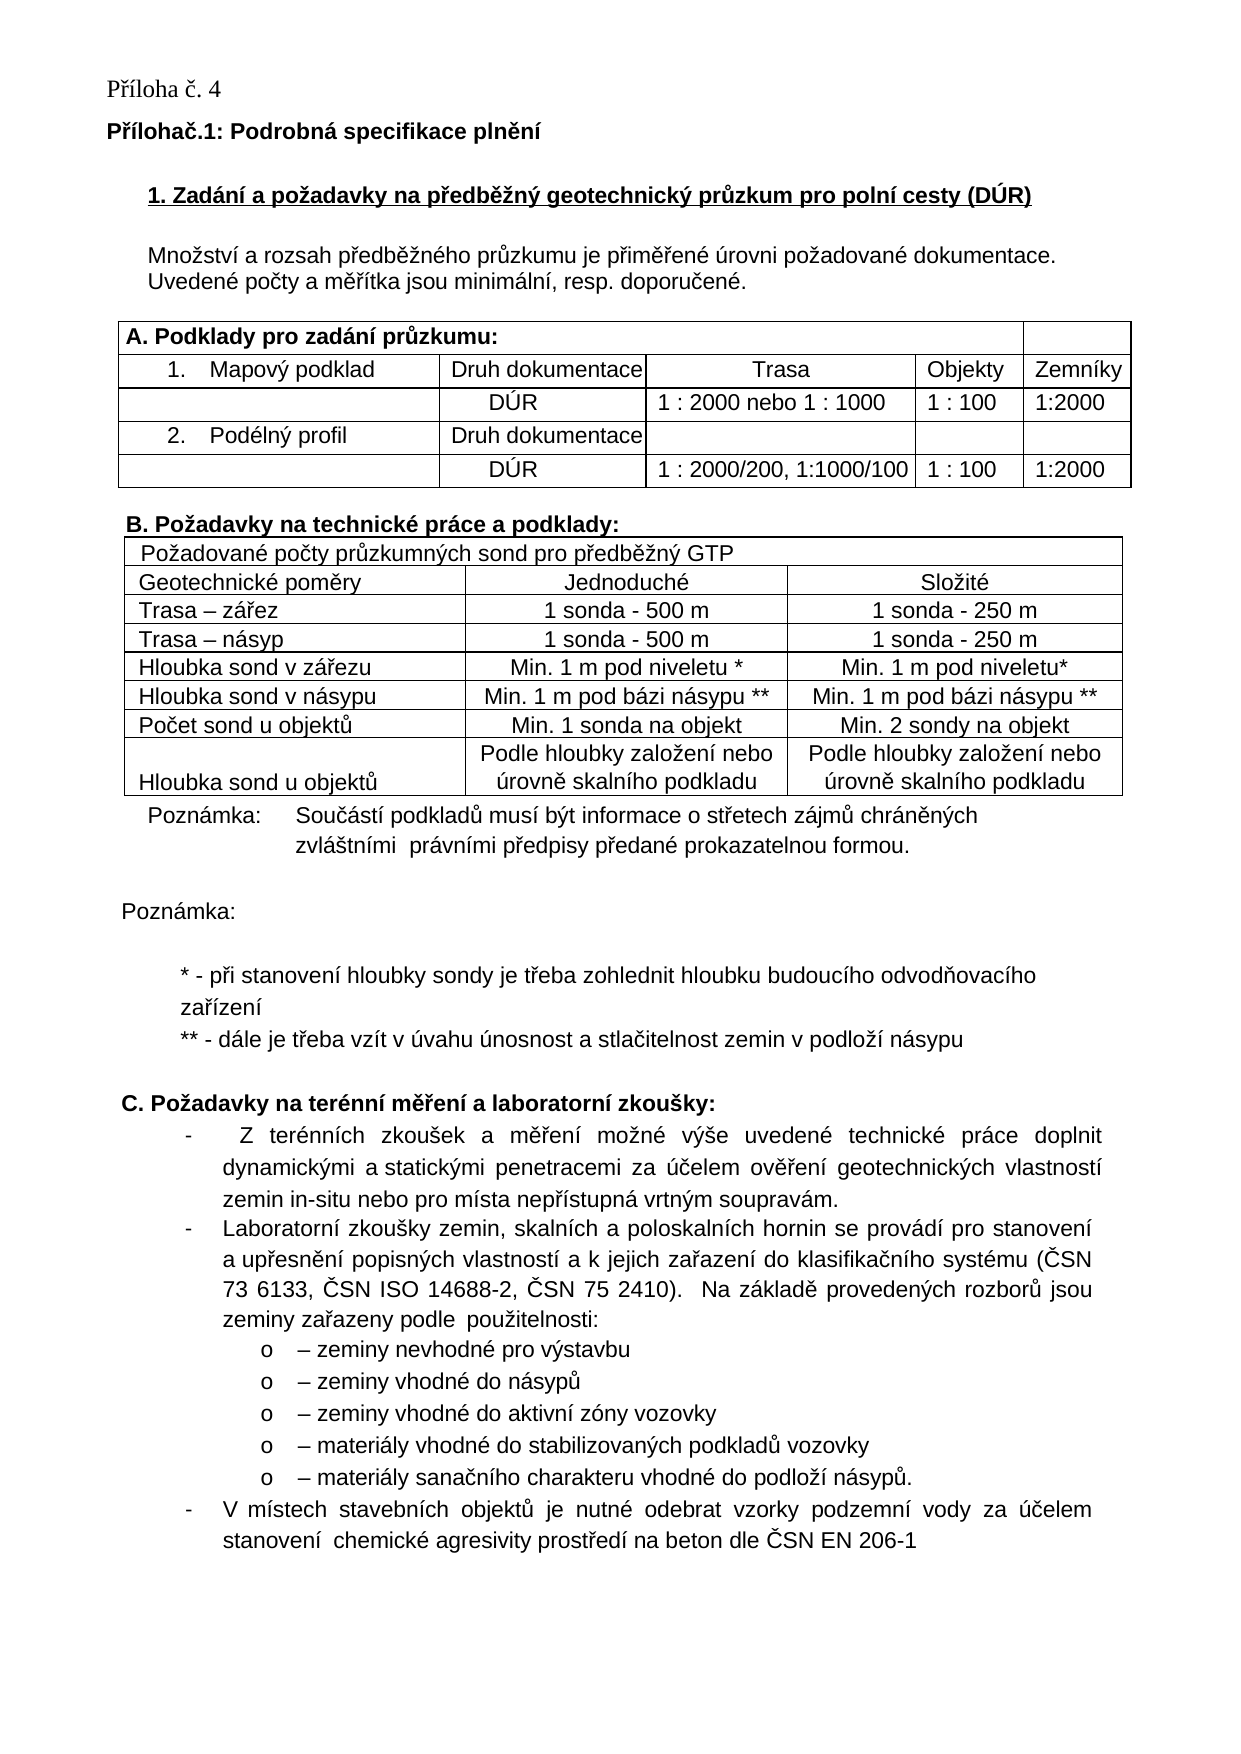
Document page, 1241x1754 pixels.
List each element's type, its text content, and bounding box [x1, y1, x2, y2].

table_cell Geotechnické poměry [125, 566, 465, 594]
table_cell 1 sonda - 500 m [466, 595, 787, 623]
table_cell DÚR [440, 455, 645, 487]
table_cell Zemníky [1024, 355, 1130, 387]
table_cell Min. 1 sonda na objekt [466, 710, 787, 737]
table_cell 1:2000 [1024, 389, 1130, 421]
list – zeminy vhodné do aktivní zóny vozovky [260, 1400, 1119, 1428]
table_cell DÚR [440, 389, 645, 421]
list Z terénních zkoušek a měření možné výše uvedené technické práce doplnit dynamickými a statickými penetracemi za účelem ověření geotechnických vlastností zemin in-situ nebo pro místa nepřístupná vrtným soupravám. [185, 1118, 1102, 1214]
table_cell [916, 422, 1023, 454]
table_cell Min. 1 m pod bázi násypu ** [466, 681, 787, 709]
table_cell Hloubka sond v násypu [125, 681, 465, 709]
table_cell [1024, 422, 1130, 454]
text Množství a rozsah předběžného průzkumu je přiměřené úrovni požadované dokumentace. Uvedené počty a měřítka jsou minimální, resp. doporučené. [147, 242, 1119, 294]
table_header A. Podklady pro zadání průzkumu: [119, 322, 1023, 354]
text ** - dále je třeba vzít v úvahu únosnost a stlačitelnost zemin v podloží násypu [106, 1022, 1119, 1054]
table_cell 1 : 2000/200, 1:1000/100 [647, 455, 915, 487]
table_cell Podle hloubky založení nebo úrovně skalního podkladu [466, 738, 787, 795]
table_cell Min. 1 m pod bázi násypu ** [788, 681, 1122, 709]
list – zeminy nevhodné pro výstavbu [260, 1336, 1119, 1365]
table_cell [647, 422, 915, 454]
table_header [1024, 322, 1130, 354]
table_cell Podle hloubky založení nebo úrovně skalního podkladu [788, 738, 1122, 795]
list – zeminy vhodné do násypů [260, 1368, 1119, 1397]
table_cell Druh dokumentace [440, 422, 645, 454]
list – materiály vhodné do stabilizovaných podkladů vozovky [260, 1432, 1119, 1460]
table_cell 1 sonda - 500 m [466, 624, 787, 651]
table_cell Druh dokumentace [440, 355, 645, 387]
table_cell [119, 455, 439, 487]
text 1. Zadání a požadavky na předběžný geotechnický průzkum pro polní cesty (DÚR) [147, 182, 1119, 209]
text * - při stanovení hloubky sondy je třeba zohlednit hloubku budoucího odvodňovacího zařízení [180, 958, 1044, 1022]
table_cell 2. Podélný profil [119, 422, 439, 454]
table_cell 1 : 2000 nebo 1 : 1000 [647, 389, 915, 421]
table_cell 1 : 100 [916, 389, 1023, 421]
table_header Požadované počty průzkumných sond pro předběžný GTP [125, 538, 1122, 565]
table_cell Trasa [647, 355, 915, 387]
table_cell 1 : 100 1:2000 [916, 455, 1023, 487]
table_cell [119, 389, 439, 421]
table_cell Hloubka sond v zářezu [125, 653, 465, 680]
list Laboratorní zkoušky zemin, skalních a poloskalních hornin se provádí pro stanovení a upřesnění popisných vlastností a k jejich zařazení do klasifikačního systému (ČSN 73 6133, ČSN ISO 14688-2, ČSN 75 2410). Na základě provedených rozborů jsou zeminy zařazeny podle použitelnosti: [185, 1214, 1093, 1332]
table_cell Min. 2 sondy na objekt [788, 710, 1122, 737]
table_cell 1:2000 [1024, 455, 1130, 487]
table_cell 1 sonda - 250 m [788, 624, 1122, 651]
table_cell Hloubka sond u objektů [125, 738, 465, 795]
table_cell Objekty [916, 355, 1023, 387]
table_cell Trasa – zářez [125, 595, 465, 623]
text Přílohač.1: Podrobná specifikace plnění [106, 118, 1119, 144]
text Poznámka: [106, 894, 1119, 926]
table_cell Složité [788, 566, 1122, 594]
text B. Požadavky na technické práce a podklady: [106, 516, 1119, 536]
list – materiály sanačního charakteru vhodné do podloží násypů. [260, 1463, 1119, 1492]
table_cell Trasa – násyp [125, 624, 465, 651]
text C. Požadavky na terénní měření a laboratorní zkoušky: [106, 1086, 1119, 1118]
table_cell 1 sonda - 250 m [788, 595, 1122, 623]
list V místech stavebních objektů je nutné odebrat vzorky podzemní vody za účelem stanovení chemické agresivity prostředí na beton dle ČSN EN 206-1 [185, 1495, 1093, 1553]
table_cell Počet sond u objektů [125, 710, 465, 737]
table_cell Jednoduché [466, 566, 787, 594]
table_cell Min. 1 m pod niveletu* [788, 653, 1122, 680]
text Poznámka: Součástí podkladů musí být informace o střetech zájmů chráněných zvláštními právními předpisy předané prokazatelnou formou. [147, 802, 1022, 858]
table_cell Min. 1 m pod niveletu * [466, 653, 787, 680]
table_cell 1. Mapový podklad [119, 355, 439, 387]
